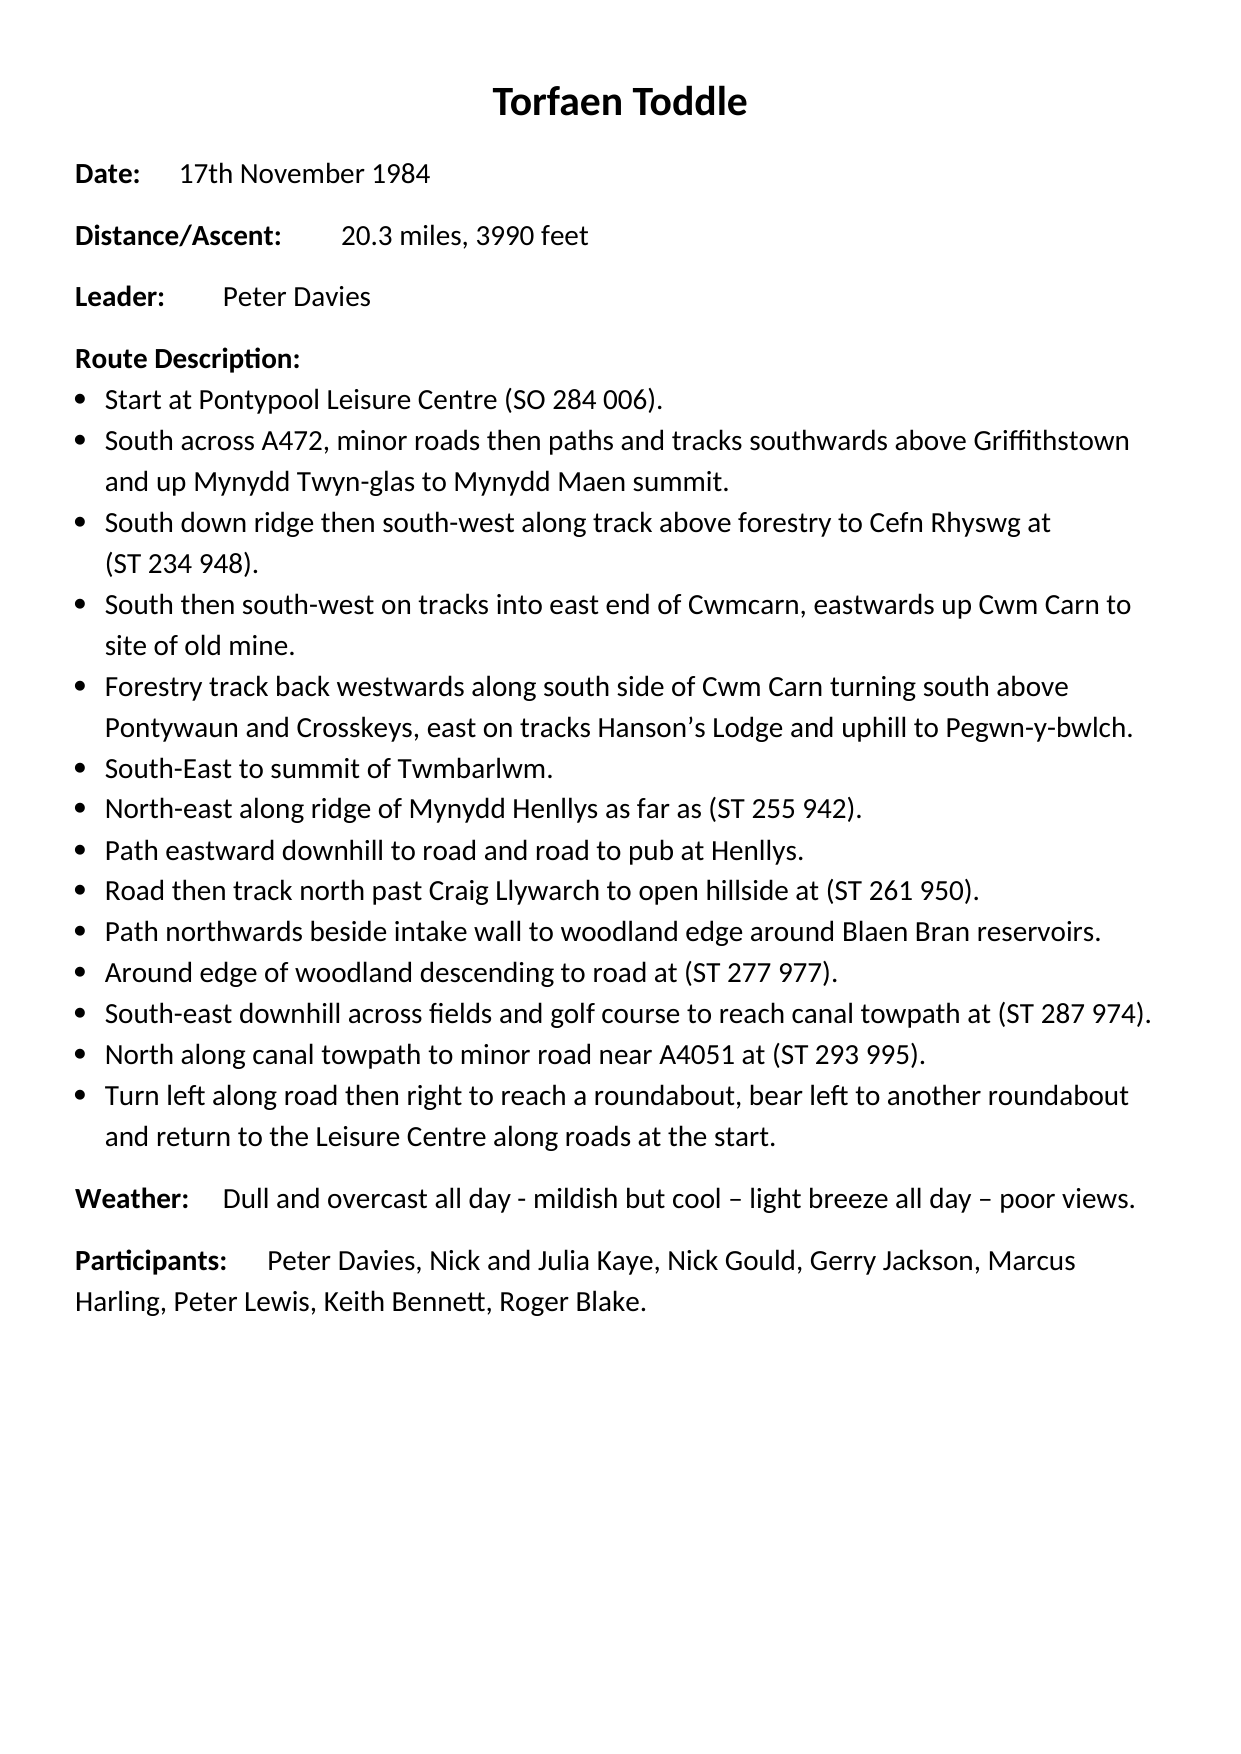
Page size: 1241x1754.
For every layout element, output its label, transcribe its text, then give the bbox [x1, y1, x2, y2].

list Path northwards beside intake wall to woodland edge around Blaen Bran reservoirs. [75, 913, 1165, 949]
subtitle Participants: Peter Davies, Nick and Julia Kaye, Nick Gould, Gerry Jackson, Marcus Harling, Peter Lewis, Keith Bennett, Roger Blake. [75, 1242, 1165, 1318]
subtitle Torfaen Toddle [75, 75, 1165, 126]
list North-east along ridge of Mynydd Henllys as far as (ST 255 942). [75, 791, 1165, 826]
list North along canal towpath to minor road near A4051 at (ST 293 995). [75, 1036, 1165, 1072]
list Path eastward downhill to road and road to pub at Henllys. [75, 832, 1165, 867]
subtitle Route Description: [75, 340, 1165, 376]
list South then south-west on tracks into east end of Cwmcarn, eastwards up Cwm Carn to site of old mine. [75, 586, 1165, 662]
subtitle Date: 17th November 1984 [75, 155, 1165, 191]
list South down ridge then south-west along track above forestry to Cefn Rhyswg at (ST 234 948). [75, 504, 1165, 581]
subtitle Leader: Peter Davies [75, 278, 1165, 314]
list Start at Pontypool Leisure Centre (SO 284 006). [75, 381, 1165, 417]
list Road then track north past Craig Llywarch to open hillside at (ST 261 950). [75, 872, 1165, 908]
list Turn left along road then right to reach a roundabout, bear left to another roundabout and return to the Leisure Centre along roads at the start. [75, 1077, 1165, 1154]
list Around edge of woodland descending to road at (ST 277 977). [75, 954, 1165, 990]
list Forestry track back westwards along south side of Cwm Carn turning south above Pontywaun and Crosskeys, east on tracks Hanson’s Lodge and uphill to Pegwn-y-bwlch. [75, 668, 1165, 744]
list South across A472, minor roads then paths and tracks southwards above Griffithstown and up Mynydd Twyn-glas to Mynydd Maen summit. [75, 422, 1165, 499]
subtitle Weather: Dull and overcast all day - mildish but cool – light breeze all day – poor views. [75, 1180, 1165, 1216]
list South-east downhill across fields and golf course to reach canal towpath at (ST 287 974). [75, 995, 1165, 1031]
list South-East to summit of Twmbarlwm. [75, 750, 1165, 785]
subtitle Distance/Ascent: 20.3 miles, 3990 feet [75, 217, 1165, 252]
